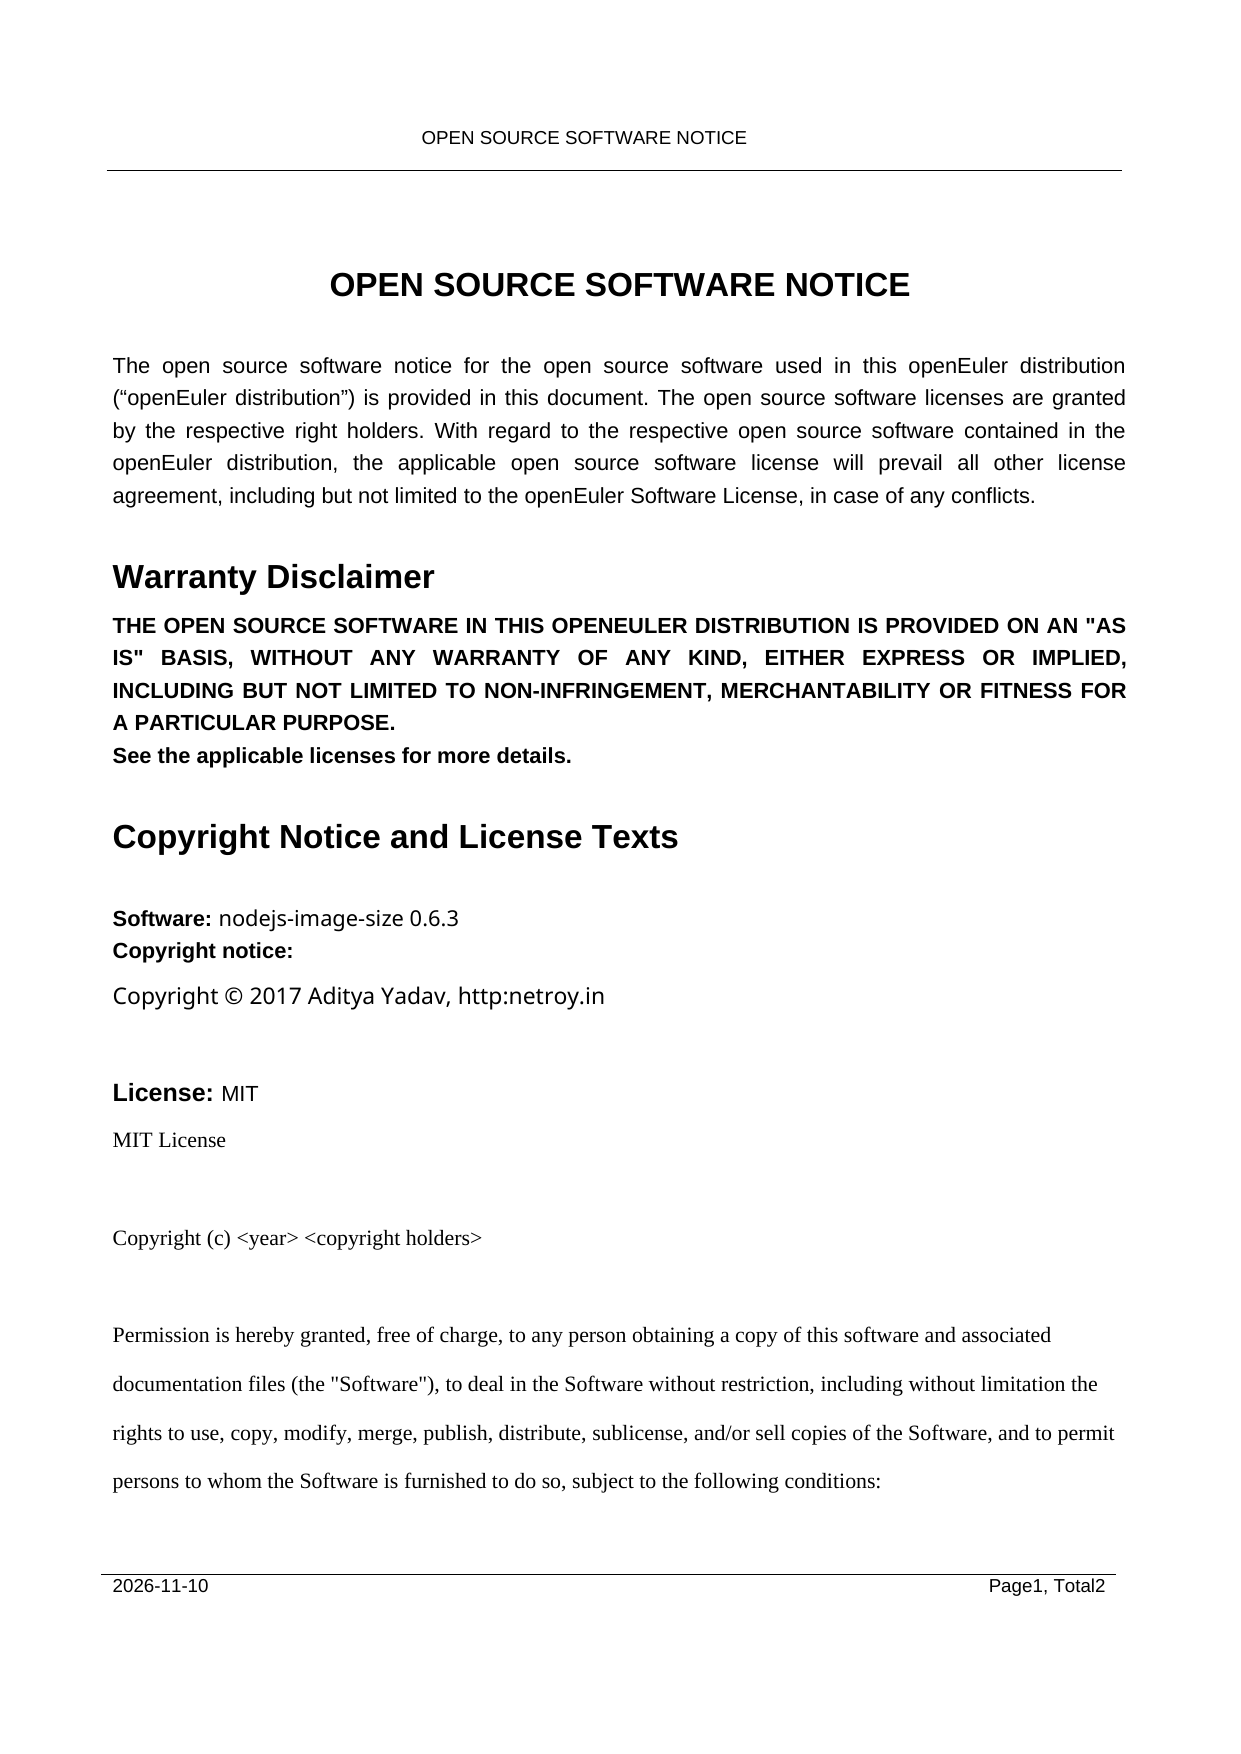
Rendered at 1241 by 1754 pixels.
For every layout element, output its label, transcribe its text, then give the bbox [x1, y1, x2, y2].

text The open source software notice for the open source software used in this openEuler distribution (“openEuler distribution”) is provided in this document. The open source software licenses are granted by the respective right holders. With regard to the respective open source software contained in the openEuler distribution, the applicable open source software license will prevail all other license agreement, including but not limited to the openEuler Software License, in case of any conflicts. [112, 349, 1128, 511]
text THE OPEN SOURCE SOFTWARE IN THIS OPENEULER DISTRIBUTION IS PROVIDED ON AN "AS IS" BASIS, WITHOUT ANY WARRANTY OF ANY KIND, EITHER EXPRESS OR IMPLIED, INCLUDING BUT NOT LIMITED TO NON-INFRINGEMENT, MERCHANTABILITY OR FITNESS FOR A PARTICULAR PURPOSE. See the applicable licenses for more details. [112, 609, 1128, 771]
text Copyright notice: [112, 934, 1128, 966]
text OPEN SOURCE SOFTWARE NOTICE [112, 251, 1128, 316]
text Copyright Notice and License Texts [112, 804, 1128, 869]
text License: MIT [112, 1077, 1128, 1109]
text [112, 1123, 1128, 1497]
text Software: nodejs-image-size 0.6.3 [112, 901, 1128, 934]
text Copyright © 2017 Aditya Yadav, http:netroy.in [112, 979, 1128, 1060]
text Warranty Disclaimer [112, 544, 1128, 609]
